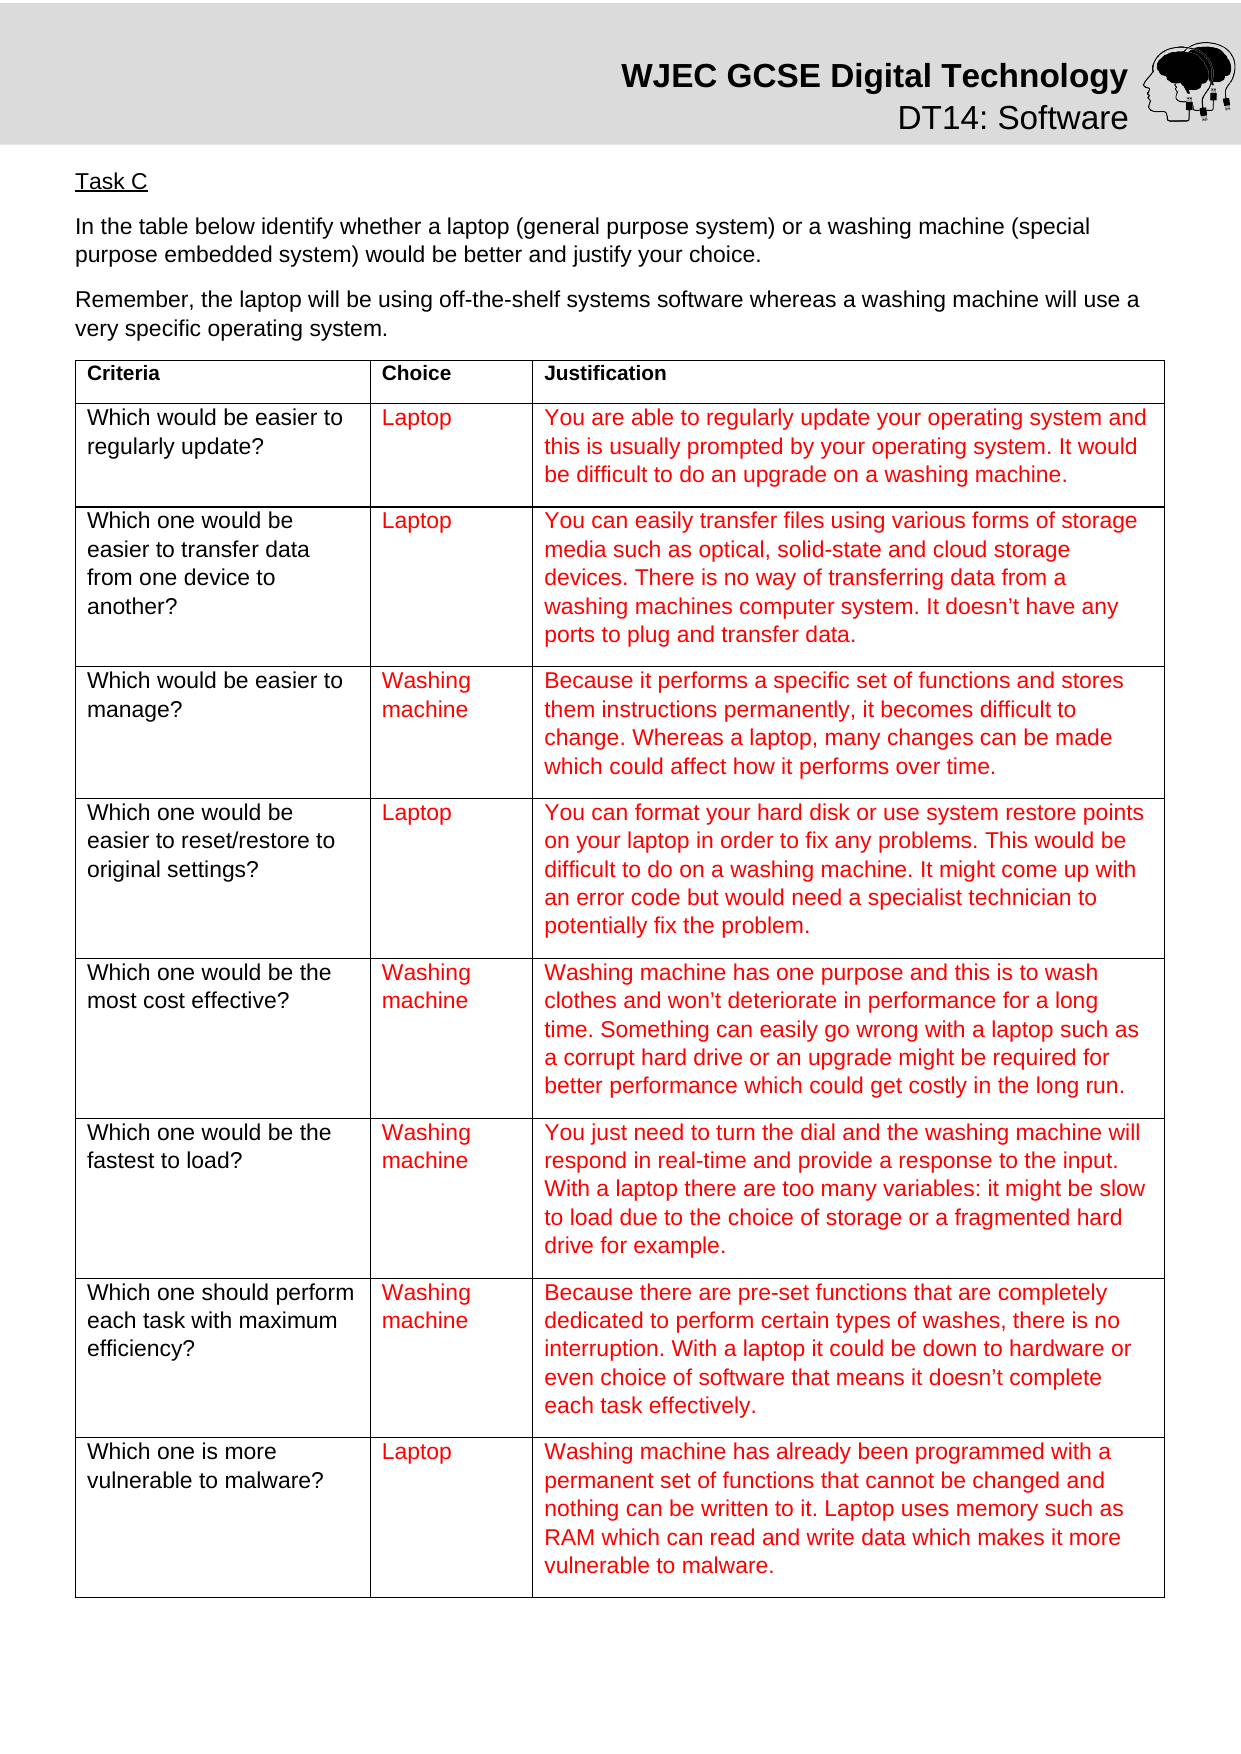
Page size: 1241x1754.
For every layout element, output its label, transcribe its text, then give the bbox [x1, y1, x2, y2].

table_header Justification [533, 361, 1164, 403]
table_cell Washing machine [371, 1279, 532, 1437]
table_cell Washing machine has one purpose and this is to wash clothes and won’t deteriorate in performance for a long time. Something can easily go wrong with a laptop such as a corrupt hard drive or an upgrade might be required for better performance which could get costly in the long run. [533, 959, 1164, 1117]
table_cell Which one is more vulnerable to malware? [76, 1438, 370, 1597]
text In the table below identify whether a laptop (general purpose system) or a washing machine (special purpose embedded system) would be better and justify your choice. [75, 213, 1165, 267]
table_cell Laptop [371, 1438, 532, 1597]
table_cell Because there are pre-set functions that are completely dedicated to perform certain types of washes, there is no interruption. With a laptop it could be down to hardware or even choice of software that means it doesn’t complete each task effectively. [533, 1279, 1164, 1437]
table_cell Which one would be the most cost effective? [76, 959, 370, 1117]
table_cell You are able to regularly update your operating system and this is usually prompted by your operating system. It would be difficult to do an upgrade on a washing machine. [533, 404, 1164, 506]
table_cell Which one would be easier to transfer data from one device to another? [76, 508, 370, 666]
table_cell Laptop [371, 508, 532, 666]
table_cell Laptop [371, 799, 532, 958]
table_cell Which would be easier to manage? [76, 667, 370, 798]
text Task C [75, 168, 1165, 194]
table_cell Laptop [371, 404, 532, 506]
table_cell You just need to turn the dial and the washing machine will respond in real-time and provide a response to the input. With a laptop there are too many variables: it might be slow to load due to the choice of storage or a fragmented hard drive for example. [533, 1119, 1164, 1277]
table_cell You can easily transfer files using various forms of storage media such as optical, solid-state and cloud storage devices. There is no way of transferring data from a washing machines computer system. It doesn’t have any ports to plug and transfer data. [533, 508, 1164, 666]
table_cell Washing machine [371, 1119, 532, 1277]
table_cell Which would be easier to regularly update? [76, 404, 370, 506]
table_header Criteria [76, 361, 370, 403]
table_header Choice [371, 361, 532, 403]
text Remember, the laptop will be using off-the-shelf systems software whereas a washing machine will use a very specific operating system. [75, 286, 1165, 341]
table_cell Which one would be the fastest to load? [76, 1119, 370, 1277]
table_cell Washing machine [371, 667, 532, 798]
table_cell Which one should perform each task with maximum efficiency? [76, 1279, 370, 1437]
table_cell Which one would be easier to reset/restore to original settings? [76, 799, 370, 958]
table_cell Because it performs a specific set of functions and stores them instructions permanently, it becomes difficult to change. Whereas a laptop, many changes can be made which could affect how it performs over time. [533, 667, 1164, 798]
table_cell You can format your hard disk or use system restore points on your laptop in order to fix any problems. This would be difficult to do on a washing machine. It might come up with an error code but would need a specialist technician to potentially fix the problem. [533, 799, 1164, 958]
table_cell Washing machine has already been programmed with a permanent set of functions that cannot be changed and nothing can be written to it. Laptop uses memory such as RAM which can read and write data which makes it more vulnerable to malware. [533, 1438, 1164, 1597]
picture [1137, 39, 1241, 137]
table_cell Washing machine [371, 959, 532, 1117]
